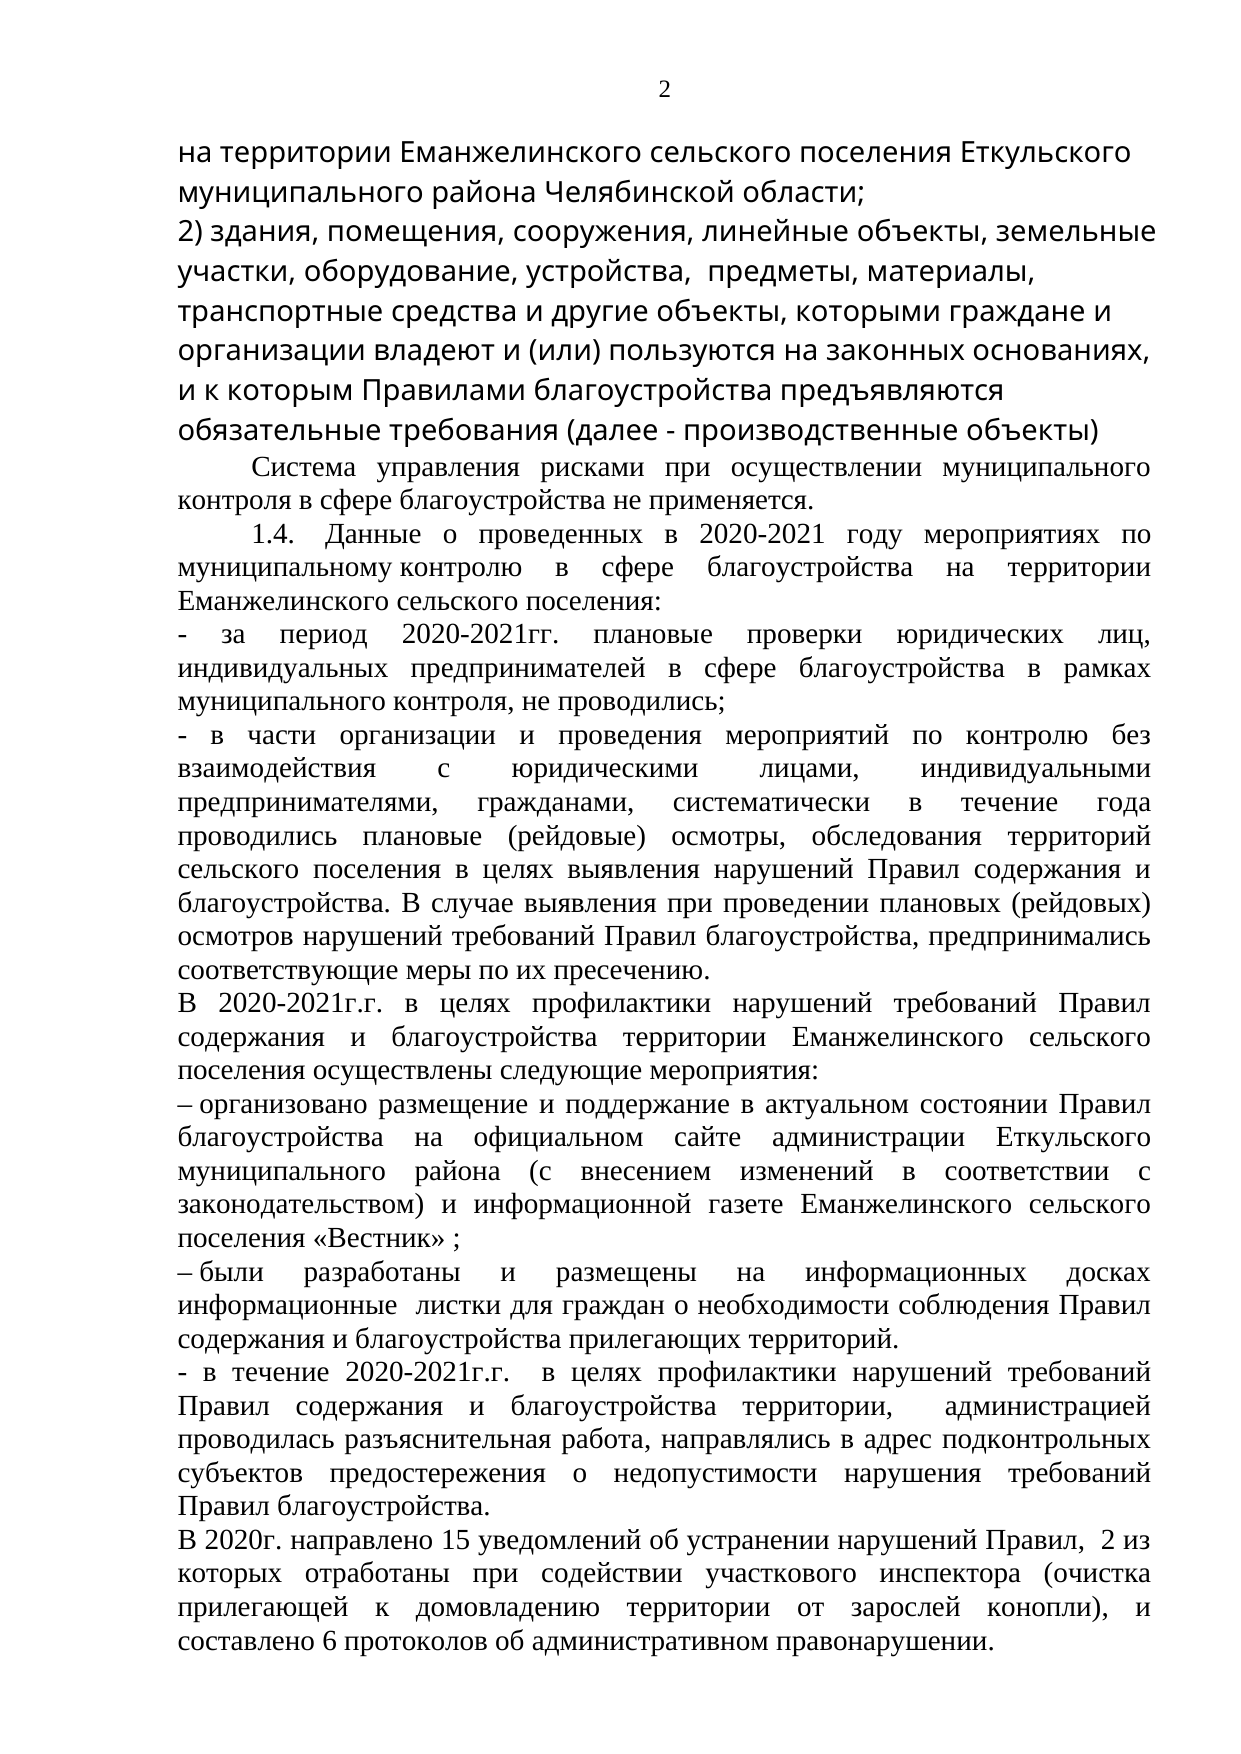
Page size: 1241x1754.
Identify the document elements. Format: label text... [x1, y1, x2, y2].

text - за период 2020-2021гг. плановые проверки юридических лиц, индивидуальных предпринимателей в сфере благоустройства в рамках муниципального контроля, не проводились; [177, 616, 1152, 717]
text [177, 131, 1167, 449]
text – организовано размещение и поддержание в актуальном состоянии Правил благоустройства на официальном сайте администрации Еткульского муниципального района (с внесением изменений в соответствии с законодательством) и информационной газете Еманжелинского сельского поселения «Вестник» ; [177, 1086, 1152, 1254]
text - в части организации и проведения мероприятий по контролю без взаимодействия с юридическими лицами, индивидуальными предпринимателями, гражданами, систематически в течение года проводились плановые (рейдовые) осмотры, обследования территорий сельского поселения в целях выявления нарушений Правил содержания и благоустройства. В случае выявления при проведении плановых (рейдовых) осмотров нарушений требований Правил благоустройства, предпринимались соответствующие меры по их пресечению. [177, 717, 1152, 985]
list Данные о проведенных в 2020-2021 году мероприятиях по муниципальному контролю в сфере благоустройства на территории Еманжелинского сельского поселения: [177, 516, 1152, 616]
text Система управления рисками при осуществлении муниципального контроля в сфере благоустройства не применяется. [177, 449, 1152, 516]
text – были разработаны и размещены на информационных досках информационные листки для граждан о необходимости соблюдения Правил содержания и благоустройства прилегающих территорий. [177, 1254, 1152, 1354]
text В 2020г. направлено 15 уведомлений об устранении нарушений Правил, 2 из которых отработаны при содействии участкового инспектора (очистка прилегающей к домовладению территории от зарослей конопли), и составлено 6 протоколов об административном правонарушении. [177, 1522, 1152, 1656]
text В 2020-2021г.г. в целях профилактики нарушений требований Правил содержания и благоустройства территории Еманжелинского сельского поселения осуществлены следующие мероприятия: [177, 985, 1152, 1086]
text - в течение 2020-2021г.г. в целях профилактики нарушений требований Правил содержания и благоустройства территории, администрацией проводилась разъяснительная работа, направлялись в адрес подконтрольных субъектов предостережения о недопустимости нарушения требований Правил благоустройства. [177, 1354, 1152, 1522]
